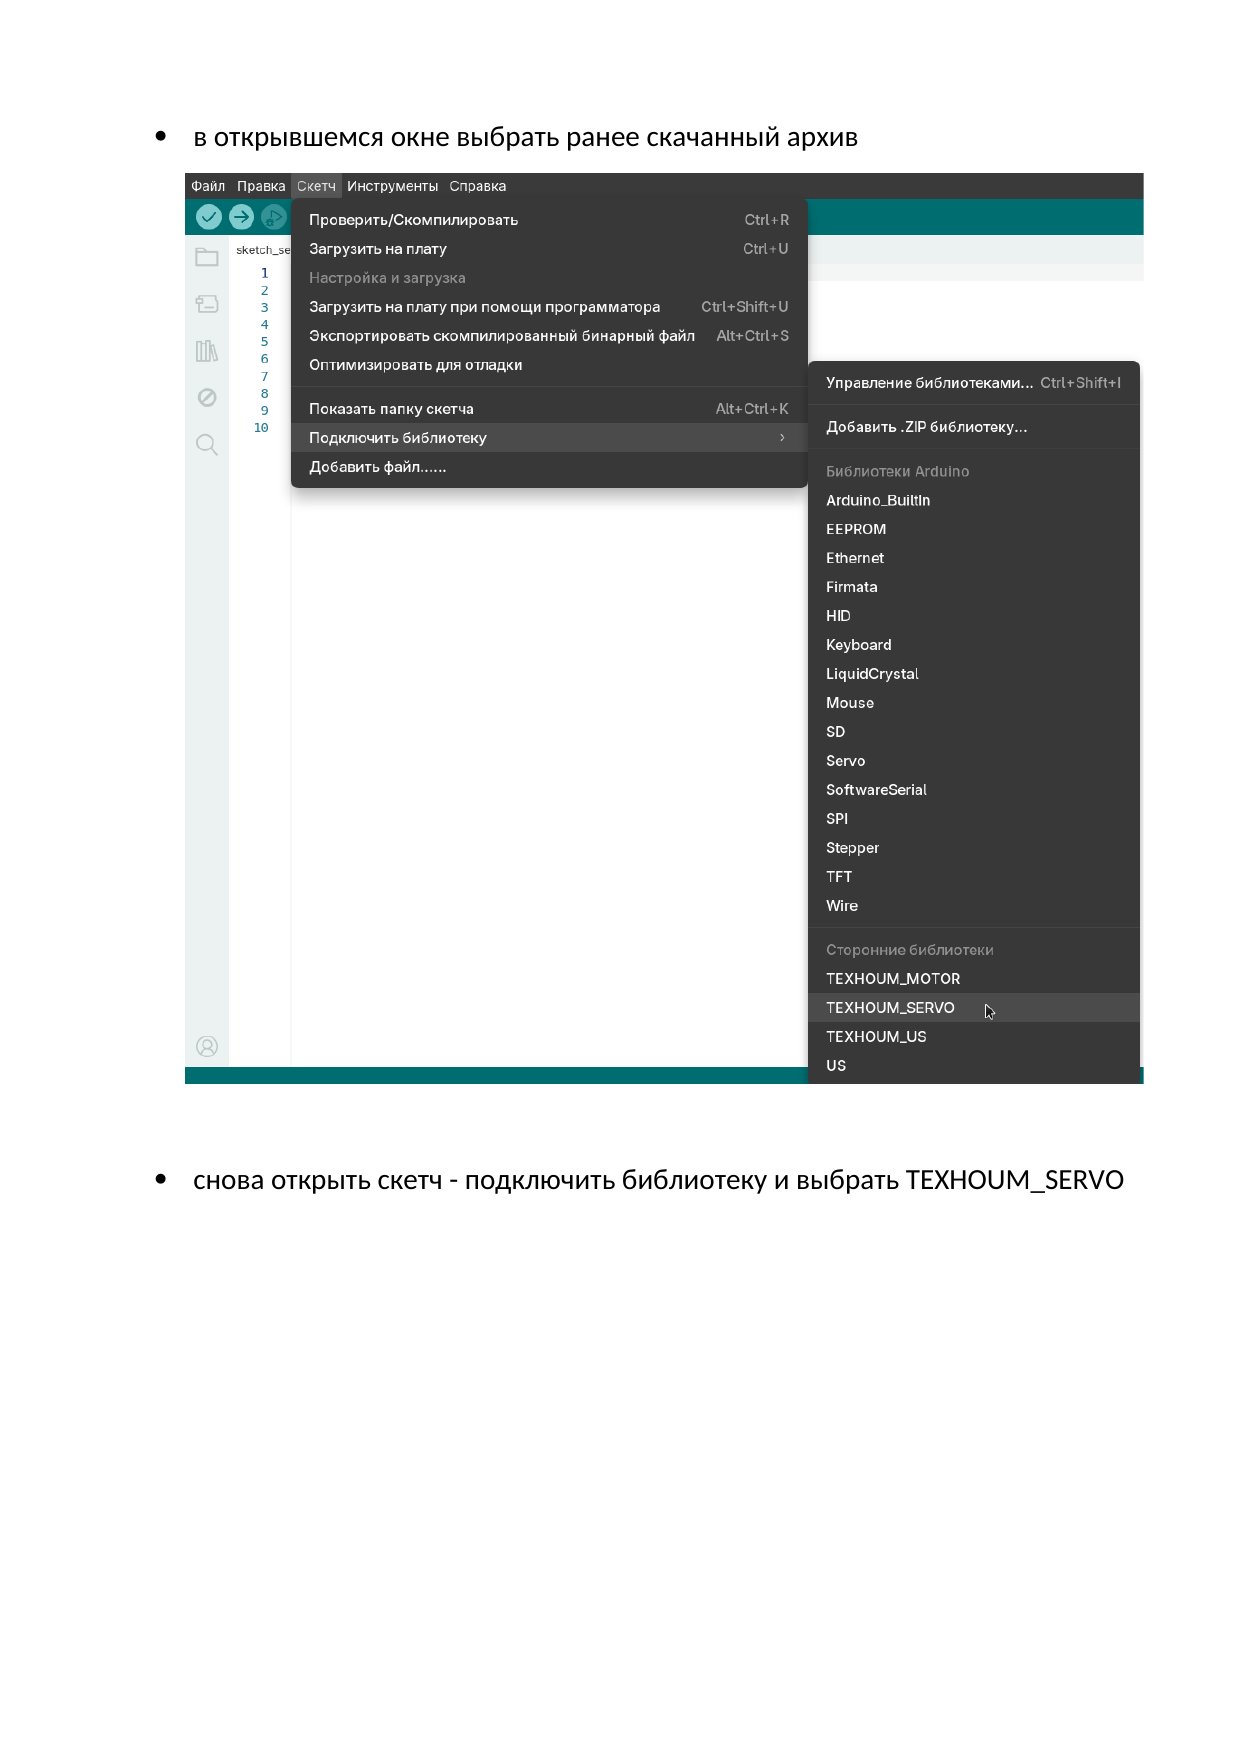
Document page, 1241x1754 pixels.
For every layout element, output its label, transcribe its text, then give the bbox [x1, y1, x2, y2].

list снова открыть скетч - подключить библиотеку и выбрать TEXHOUM_SERVO [156, 1161, 1152, 1197]
list в открывшемся окне выбрать ранее скачанный архив [156, 118, 1152, 154]
picture [185, 173, 1144, 1084]
